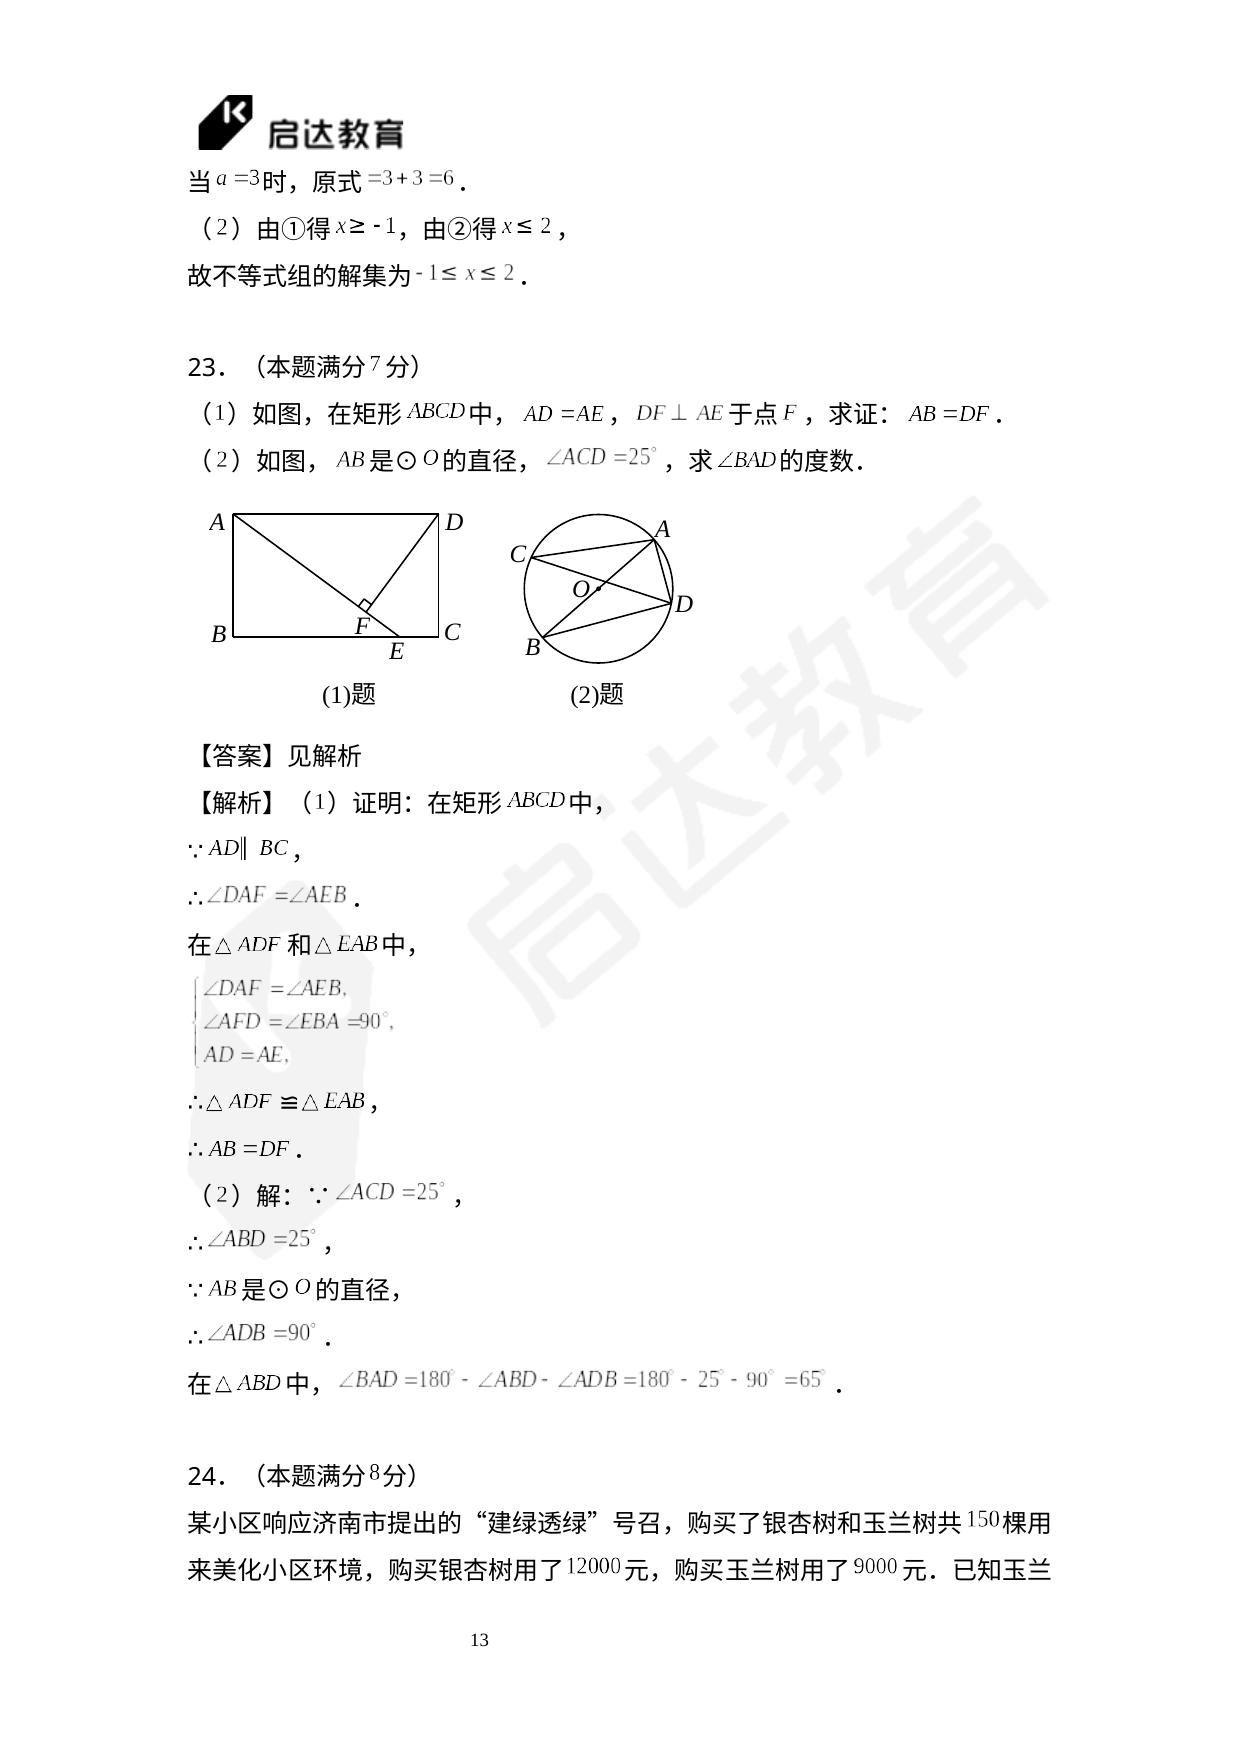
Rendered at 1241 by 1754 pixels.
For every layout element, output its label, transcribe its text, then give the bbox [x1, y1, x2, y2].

text （）解：∵， [187, 1177, 1053, 1213]
text 当时，原式． [187, 162, 1053, 198]
text 【答案】见解析 [187, 737, 1053, 773]
text ∵是⊙的直径， [187, 1271, 1053, 1307]
picture [198, 95, 404, 150]
text 某小区响应济南市提出的“建绿透绿”号召，购买了银杏树和玉兰树共棵用来美化小区环境，购买银杏树用了元，购买玉兰树用了元．已知玉兰树的单价是银杏树的倍，那么银杏树和玉兰树的单价各是多少？ [187, 1503, 1053, 1587]
text 24．（本题满分分） [187, 1456, 1053, 1492]
text 在中，． [187, 1365, 1053, 1401]
text 23．（本题满分分） [187, 347, 1053, 384]
text （）如图，在矩形中，，于点，求证：． [187, 394, 1053, 431]
text ∴． [187, 1318, 1053, 1354]
text （）由①得，由②得， [187, 209, 1053, 245]
text ∴≌， [187, 1082, 1053, 1119]
text ∵， [187, 831, 1053, 868]
text ∴． [187, 878, 1053, 915]
text 【解析】（）证明：在矩形中， [187, 784, 1053, 820]
text （）如图，是⊙的直径，，求的度数． [187, 442, 1053, 478]
text 故不等式组的解集为． [187, 256, 1053, 292]
text 在和中， [187, 926, 1053, 962]
text ∴． [187, 1129, 1053, 1166]
text ∴， [187, 1224, 1053, 1260]
